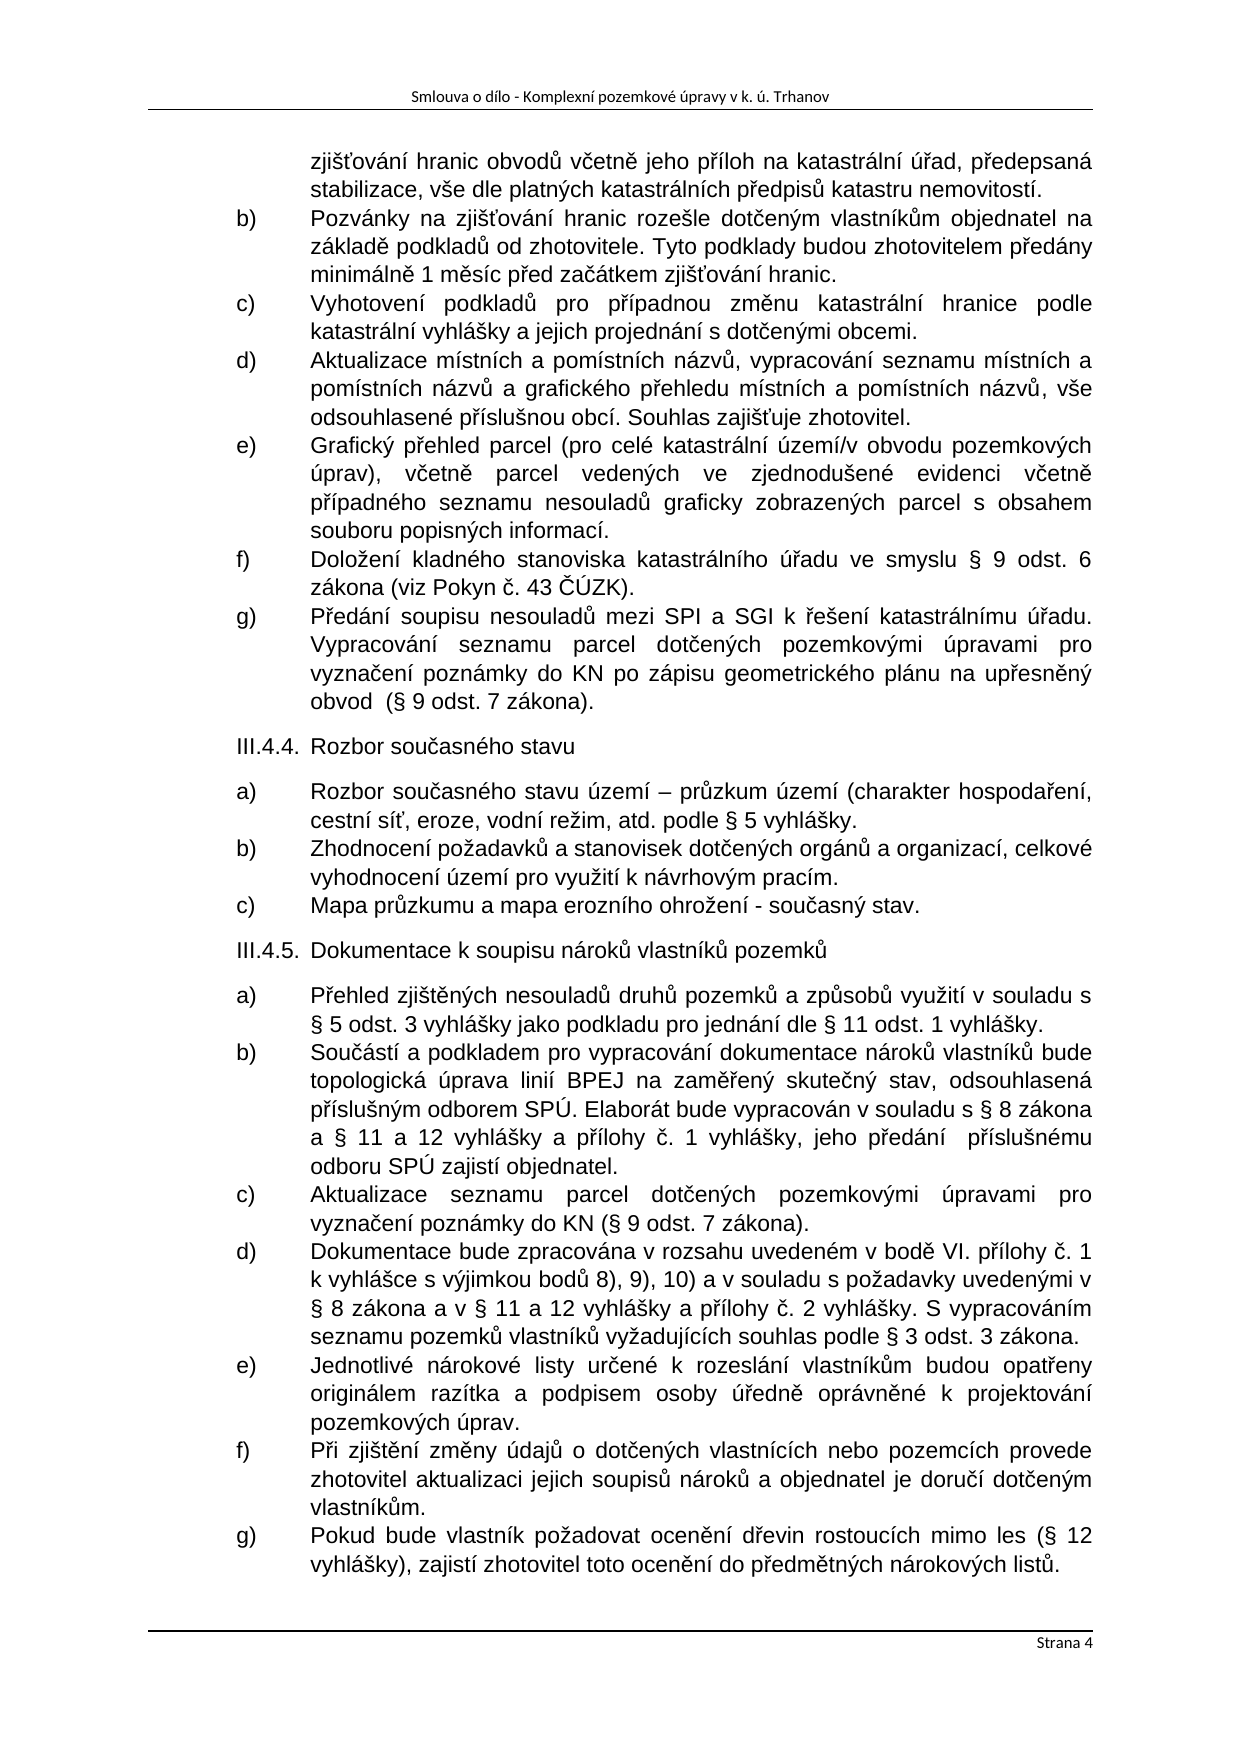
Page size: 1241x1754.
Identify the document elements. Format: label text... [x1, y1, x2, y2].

text Pozvánky na zjišťování hranic rozešle dotčeným vlastníkům objednatel na základě podkladů od zhotovitele. Tyto podklady budou zhotovitelem předány minimálně 1 měsíc před začátkem zjišťování hranic. [236, 204, 1093, 288]
text Rozbor současného stavu území – průzkum území (charakter hospodaření, cestní síť, eroze, vodní režim, atd. podle § 5 vyhlášky. [236, 778, 1093, 833]
text Vyhotovení podkladů pro případnou změnu katastrální hranice podle katastrální vyhlášky a jejich projednání s dotčenými obcemi. [236, 290, 1093, 344]
text Přehled zjištěných nesouladů druhů pozemků a způsobů využití v souladu s § 5 odst. 3 vyhlášky jako podkladu pro jednání dle § 11 odst. 1 vyhlášky. [236, 982, 1093, 1037]
text Při zjištění změny údajů o dotčených vlastnících nebo pozemcích provede zhotovitel aktualizaci jejich soupisů nároků a objednatel je doručí dotčeným vlastníkům. [236, 1437, 1093, 1520]
text Mapa průzkumu a mapa erozního ohrožení - současný stav. [236, 892, 1093, 918]
text Aktualizace seznamu parcel dotčených pozemkovými úpravami pro vyznačení poznámky do KN (§ 9 odst. 7 zákona). [236, 1181, 1093, 1236]
text Dokumentace bude zpracována v rozsahu uvedeném v bodě VI. přílohy č. 1 k vyhlášce s výjimkou bodů 8), 9), 10) a v souladu s požadavky uvedenými v § 8 zákona a v § 11 a 12 vyhlášky a přílohy č. 2 vyhlášky. S vypracováním seznamu pozemků vlastníků vyžadujících souhlas podle § 3 odst. 3 zákona. [236, 1238, 1093, 1350]
text Součástí a podkladem pro vypracování dokumentace nároků vlastníků bude topologická úprava linií BPEJ na zaměřený skutečný stav, odsouhlasená příslušným odborem SPÚ. Elaborát bude vypracován v souladu s § 8 zákona a § 11 a 12 vyhlášky a přílohy č. 1 vyhlášky, jeho předání příslušnému odboru SPÚ zajistí objednatel. [236, 1039, 1093, 1179]
text Doložení kladného stanoviska katastrálního úřadu ve smyslu § 9 odst. 6 zákona (viz Pokyn č. 43 ČÚZK). [236, 546, 1093, 601]
text Grafický přehled parcel (pro celé katastrální území/v obvodu pozemkových úprav), včetně parcel vedených ve zjednodušené evidenci včetně případného seznamu nesouladů graficky zobrazených parcel s obsahem souboru popisných informací. [236, 432, 1093, 544]
text Zhodnocení požadavků a stanovisek dotčených orgánů a organizací, celkové vyhodnocení území pro využití k návrhovým pracím. [236, 835, 1093, 890]
text Pokud bude vlastník požadovat ocenění dřevin rostoucích mimo les (§ 12 vyhlášky), zajistí zhotovitel toto ocenění do předmětných nárokových listů. [236, 1522, 1093, 1577]
text Předání soupisu nesouladů mezi SPI a SGI k řešení katastrálnímu úřadu. Vypracování seznamu parcel dotčených pozemkovými úpravami pro vyznačení poznámky do KN po zápisu geometrického plánu na upřesněný obvod (§ 9 odst. 7 zákona). [236, 603, 1093, 714]
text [236, 148, 1093, 202]
text Aktualizace místních a pomístních názvů, vypracování seznamu místních a pomístních názvů a grafického přehledu místních a pomístních názvů, vše odsouhlasené příslušnou obcí. Souhlas zajišťuje zhotovitel. [236, 347, 1093, 430]
text Dokumentace k soupisu nároků vlastníků pozemků [236, 937, 1093, 963]
text Rozbor současného stavu [236, 733, 1093, 759]
text Jednotlivé nárokové listy určené k rozeslání vlastníkům budou opatřeny originálem razítka a podpisem osoby úředně oprávněné k projektování pozemkových úprav. [236, 1352, 1093, 1435]
